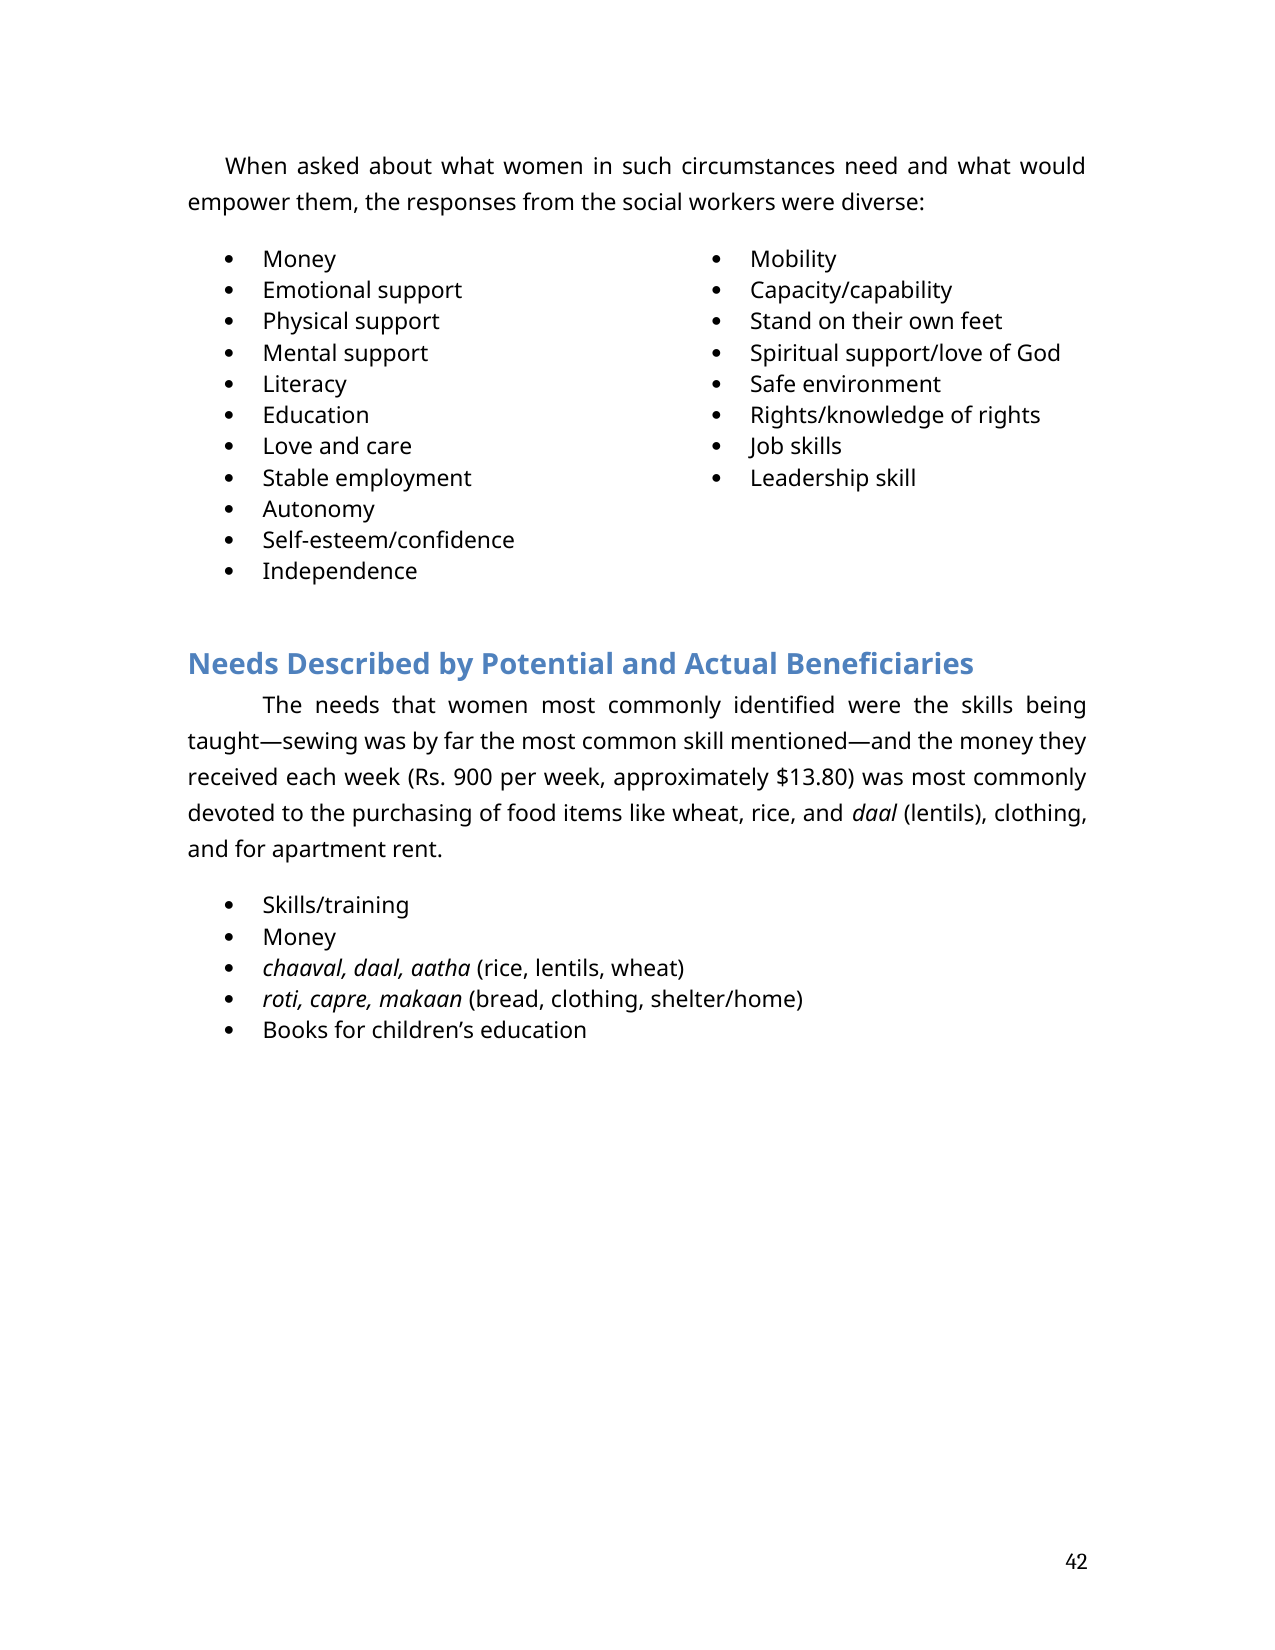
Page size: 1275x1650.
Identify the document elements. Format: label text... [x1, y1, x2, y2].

list Stable employment [225, 461, 600, 493]
list Skills/training [225, 889, 1087, 921]
text When asked about what women in such circumstances need and what would empower them, the responses from the social workers were diverse: [187, 150, 1087, 217]
list Mental support [225, 336, 600, 368]
list roti, capre, makaan (bread, clothing, shelter/home) [225, 983, 1087, 1014]
list Education [225, 399, 600, 430]
text The needs that women most commonly identified were the skills being taught—sewing was by far the most common skill mentioned—and the money they received each week (Rs. 900 per week, approximately $13.80) was most commonly devoted to the purchasing of food items like wheat, rice, and daal (lentils), clothing, and for apartment rent. [187, 689, 1087, 864]
list Physical support [225, 305, 600, 336]
list Literacy [225, 368, 600, 399]
list Money [225, 921, 1087, 952]
subtitle Needs Described by Potential and Actual Beneficiaries [187, 643, 1087, 683]
list chaaval, daal, aatha (rice, lentils, wheat) [225, 952, 1087, 983]
list Stand on their own feet [712, 305, 1087, 336]
list Rights/knowledge of rights [712, 399, 1087, 430]
list Mobility [712, 243, 1087, 274]
list Emotional support [225, 274, 600, 305]
list Money [225, 243, 600, 274]
list Love and care [225, 430, 600, 461]
list Autonomy [225, 493, 600, 524]
list Safe environment [712, 368, 1087, 399]
list Books for children’s education [225, 1014, 1087, 1046]
list Independence [225, 555, 600, 586]
list Self-esteem/confidence [225, 524, 600, 555]
list Leadership skill [712, 461, 1087, 493]
list Capacity/capability [712, 274, 1087, 305]
list Spiritual support/love of God [712, 336, 1087, 368]
list Job skills [712, 430, 1087, 461]
